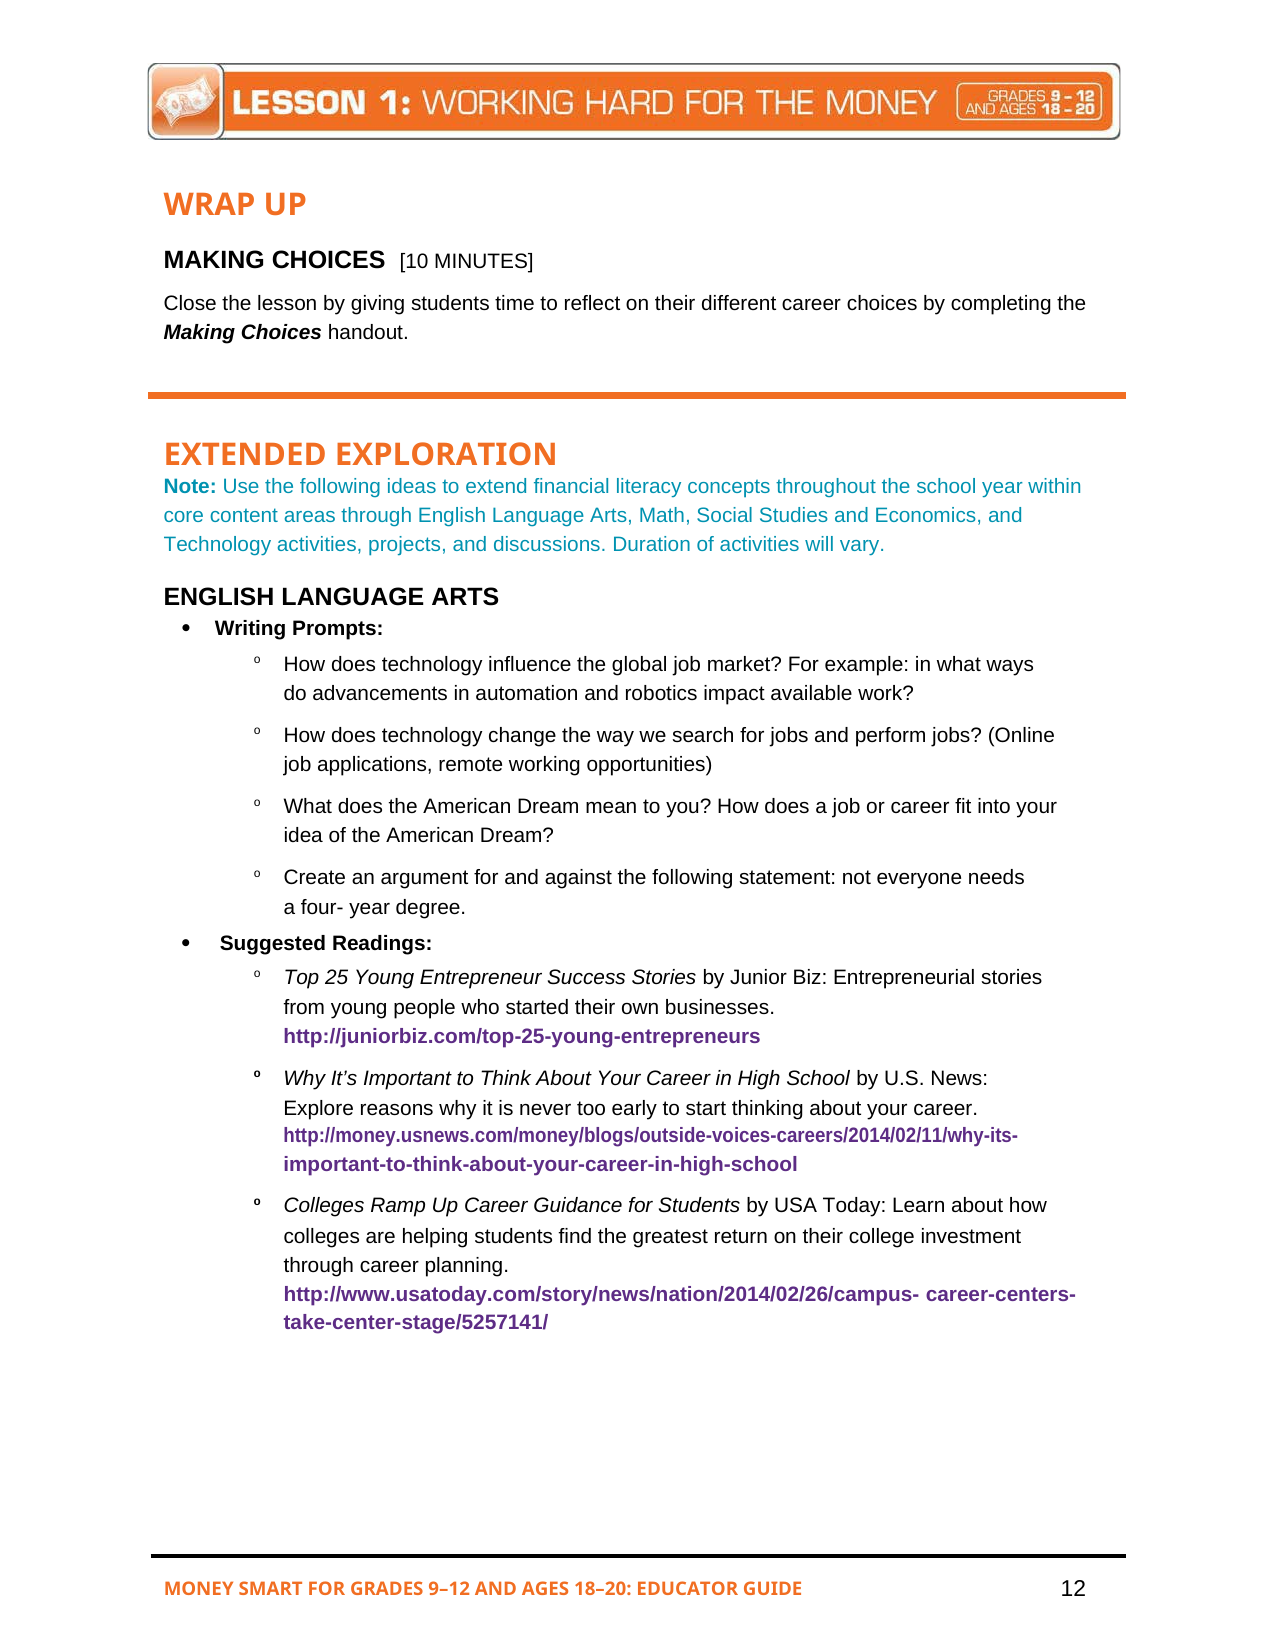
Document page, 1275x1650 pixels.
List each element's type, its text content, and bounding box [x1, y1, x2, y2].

subtitle ENGLISH LANGUAGE ARTS [163, 582, 1071, 611]
list Why It’s Important to Think About Your Career in High School by U.S. News: Explore reasons why it is never too early to start thinking about your career. http://money.usnews.com/money/blogs/outside-voices-careers/2014/02/11/why-its- important-to-think-about-your-career-in-high-school [253, 1065, 1058, 1175]
subtitle Writing Prompts: [182, 616, 1139, 640]
list Colleges Ramp Up Career Guidance for Students by USA Today: Learn about how colleges are helping students find the greatest return on their college investment through career planning. http://www.usatoday.com/story/news/nation/2014/02/26/campus- career-centers-take-center-stage/5257141/ [253, 1193, 1087, 1334]
subtitle WRAP UP [163, 182, 1071, 224]
list How does technology influence the global job market? For example: in what ways do advancements in automation and robotics impact available work? [253, 651, 1052, 704]
subtitle http://juniorbiz.com/top-25-young-entrepreneurs [283, 1023, 1071, 1047]
subtitle EXTENDED EXPLORATION [163, 431, 1071, 474]
text Making Choices handout. [163, 320, 1071, 344]
text Close the lesson by giving students time to reflect on their different career choices by completing the [163, 291, 1104, 315]
list Create an argument for and against the following statement: not everyone needs a four- year degree. [253, 865, 1035, 918]
text MAKING CHOICES [10 MINUTES] [163, 245, 1071, 274]
subtitle Suggested Readings: [182, 931, 1139, 955]
picture [147, 63, 1121, 140]
list How does technology change the way we search for jobs and perform jobs? (Online job applications, remote working opportunities) [253, 722, 1078, 776]
list Top 25 Young Entrepreneur Success Stories by Junior Biz: Entrepreneurial stories from young people who started their own businesses. [253, 965, 1078, 1019]
list What does the American Dream mean to you? How does a job or career fit into your idea of the American Dream? [253, 794, 1091, 847]
text Note: Use the following ideas to extend financial literacy concepts throughout the school year within core content areas through English Language Arts, Math, Social Studies and Economics, and Technology activities, projects, and discussions. Duration of activities will vary. [163, 474, 1085, 556]
